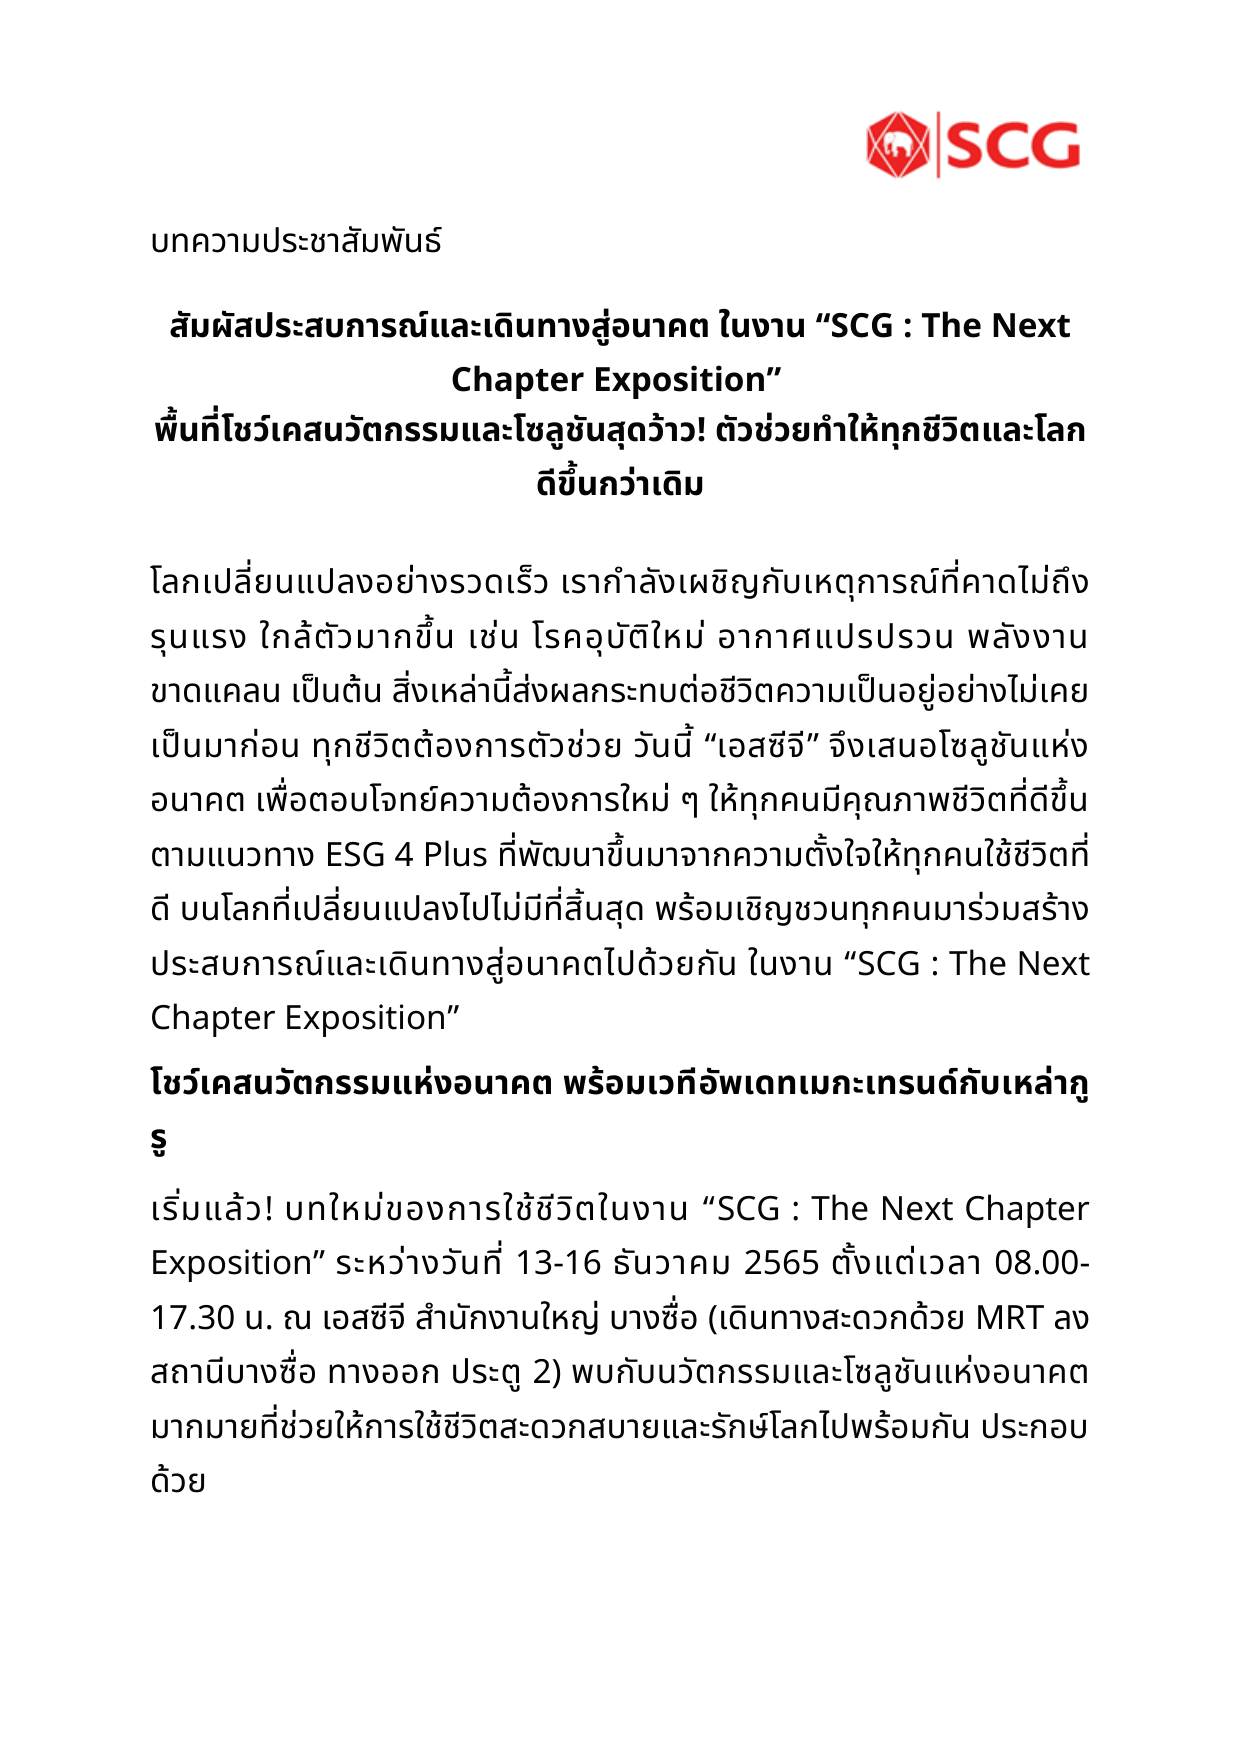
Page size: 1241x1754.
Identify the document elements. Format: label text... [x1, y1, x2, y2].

text บทความประชาสัมพันธ์ [150, 217, 1090, 267]
text โลกเปลี่ยนแปลงอย่างรวดเร็ว เรากำลังเผชิญกับเหตุการณ์ที่คาดไม่ถึง รุนแรง ใกล้ตัวมากขึ้น เช่น โรคอุบัติใหม่ อากาศแปรปรวน พลังงานขาดแคลน เป็นต้น สิ่งเหล่านี้ส่งผลกระทบต่อชีวิตความเป็นอยู่อย่างไม่เคยเป็นมาก่อน ทุกชีวิตต้องการตัวช่วย วันนี้ “เอสซีจี” จึงเสนอโซลูชันแห่งอนาคต เพื่อตอบโจทย์ความต้องการใหม่ ๆ ให้ทุกคนมีคุณภาพชีวิตที่ดีขึ้น ตามแนวทาง ESG 4 Plus ที่พัฒนาขึ้นมาจากความตั้งใจให้ทุกคนใช้ชีวิตที่ดี บนโลกที่เปลี่ยนแปลงไปไม่มีที่สิ้นสุด พร้อมเชิญชวนทุกคนมาร่วมสร้างประสบการณ์และเดินทางสู่อนาคตไปด้วยกัน ในงาน “SCG : The Next Chapter Exposition” [150, 558, 1090, 1039]
picture [854, 73, 1091, 217]
text สัมผัสประสบการณ์และเดินทางสู่อนาคต ในงาน “SCG : The Next Chapter Exposition” พื้นที่โชว์เคสนวัตกรรมและโซลูชันสุดว้าว! ตัวช่วยทำให้ทุกชีวิตและโลกดีขึ้นกว่าเดิม [150, 302, 1090, 510]
text โชว์เคสนวัตกรรมแห่งอนาคต พร้อมเวทีอัพเดทเมกะเทรนด์กับเหล่ากูรู [150, 1059, 1090, 1164]
text เริ่มแล้ว! บทใหม่ของการใช้ชีวิตในงาน “SCG : The Next Chapter Exposition” ระหว่างวันที่ 13-16 ธันวาคม 2565 ตั้งแต่เวลา 08.00-17.30 น. ณ เอสซีจี สำนักงานใหญ่ บางซื่อ (เดินทางสะดวกด้วย MRT ลงสถานีบางซื่อ ทางออก ประตู 2) พบกับนวัตกรรมและโซลูชันแห่งอนาคตมากมายที่ช่วยให้การใช้ชีวิตสะดวกสบายและรักษ์โลกไปพร้อมกัน ประกอบด้วย [150, 1184, 1090, 1403]
text เริ่มแล้ว! บทใหม่ของการใช้ชีวิตในงาน “SCG : The Next Chapter Exposition” ระหว่างวันที่ 13-16 ธันวาคม 2565 ตั้งแต่เวลา 08.00-17.30 น. ณ เอสซีจี สำนักงานใหญ่ บางซื่อ (เดินทางสะดวกด้วย MRT ลงสถานีบางซื่อ ทางออก ประตู 2) พบกับนวัตกรรมและโซลูชันแห่งอนาคตมากมายที่ช่วยให้การใช้ชีวิตสะดวกสบายและรักษ์โลกไปพร้อมกัน ประกอบด้วย [150, 1453, 1090, 1508]
